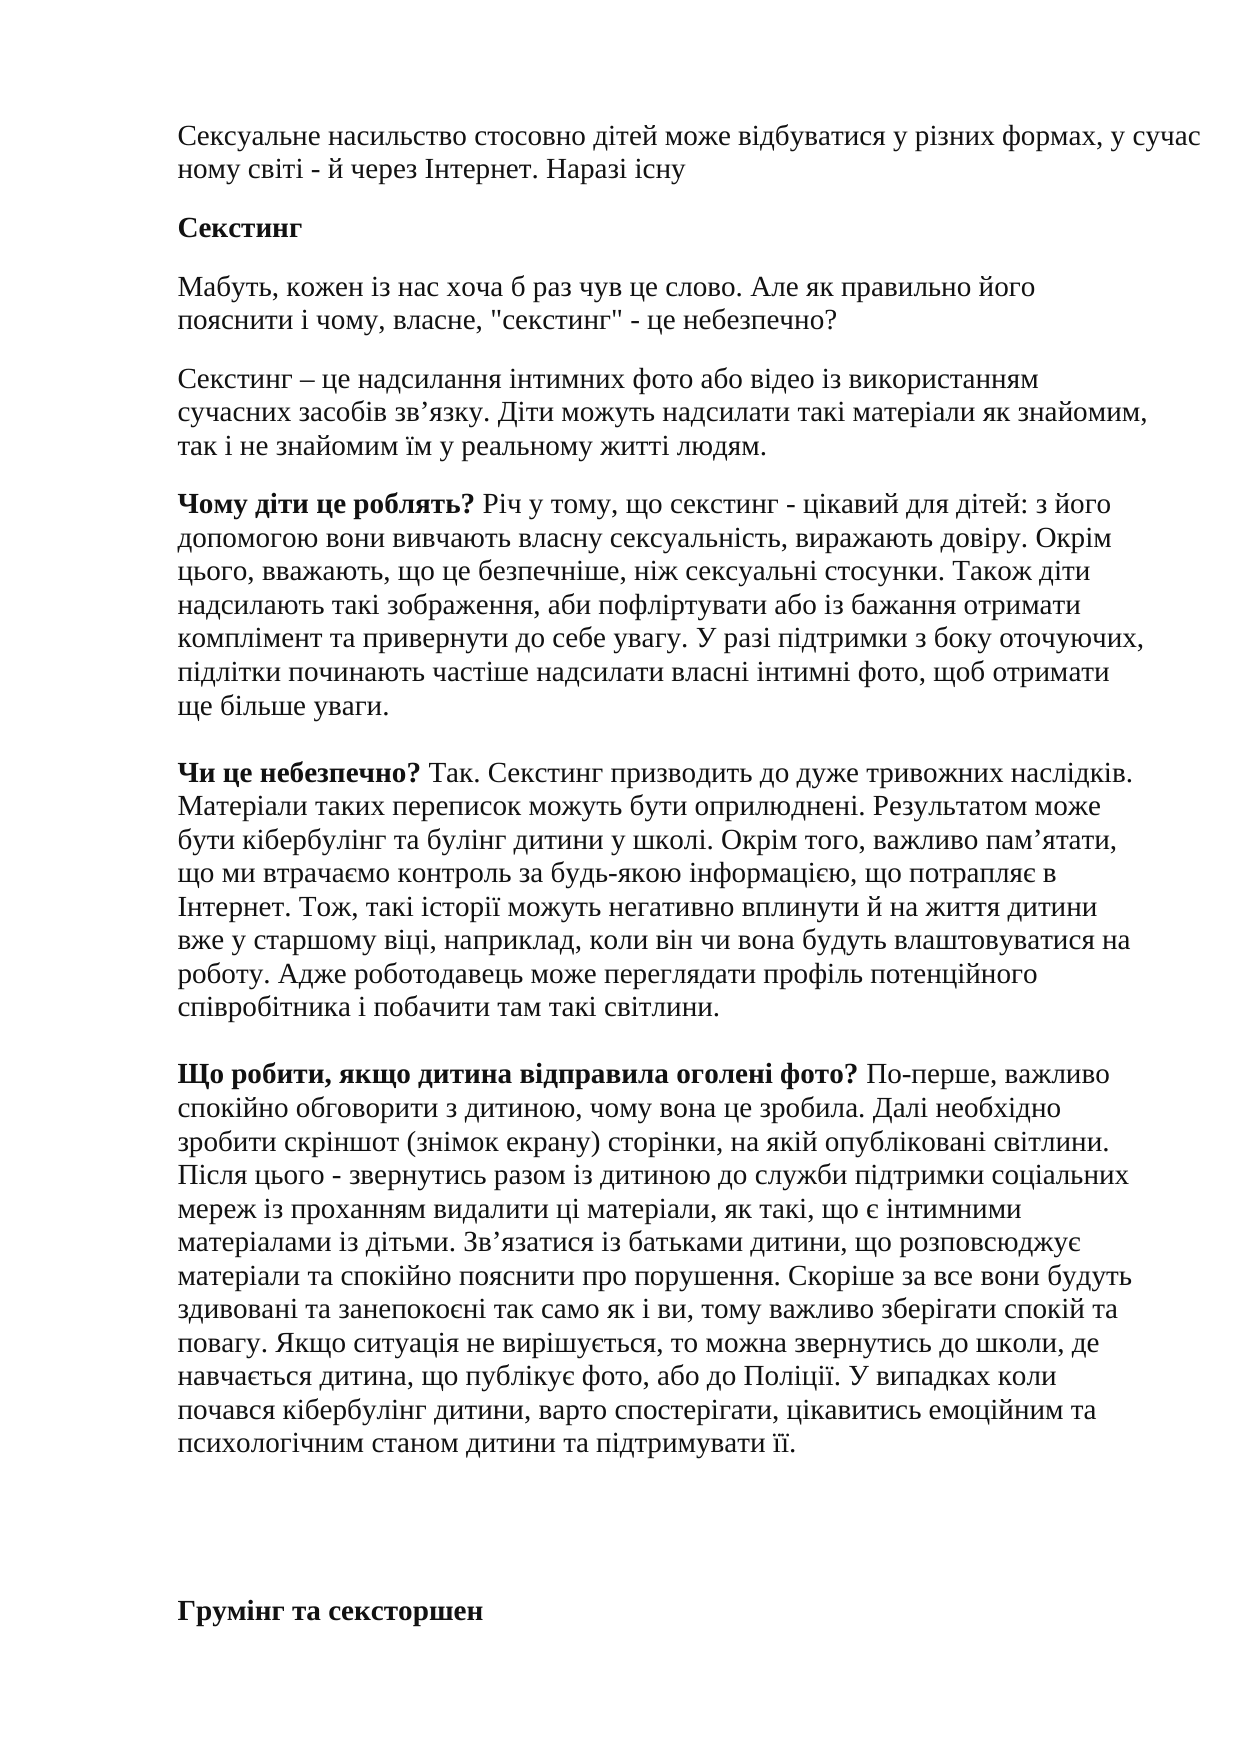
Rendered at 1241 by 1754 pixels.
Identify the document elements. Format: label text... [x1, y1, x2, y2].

text Сексуальне насильство стосовно дітей може відбуватися у різних формах, у сучасному світі - й через Інтернет. Наразі існує багато видів насильства, про які варто знати, щоб уберегти своїх дітей. [177, 118, 1152, 185]
text Секстинг – це надсилання інтимних фото або відео із використанням сучасних засобів зв’язку. Діти можуть надсилати такі матеріали як знайомим, так і не знайомим їм у реальному житті людям. [177, 361, 1152, 461]
text Мабуть, кожен із нас хоча б раз чув це слово. Але як правильно його пояснити і чому, власне, "секстинг" - це небезпечно? [177, 269, 1152, 336]
text Що робити, якщо дитина відправила оголені фото? По-перше, важливо спокійно обговорити з дитиною, чому вона це зробила. Далі необхідно зробити скріншот (знімок екрану) сторінки, на якій опубліковані світлини. Після цього - звернутись разом із дитиною до служби підтримки соціальних мереж із проханням видалити ці матеріали, як такі, що є інтимними матеріалами із дітьми. Зв’язатися із батьками дитини, що розповсюджує матеріали та спокійно пояснити про порушення. Скоріше за все вони будуть здивовані та занепокоєні так само як і ви, тому важливо зберігати спокій та повагу. Якщо ситуація не вирішується, то можна звернутись до школи, де навчається дитина, що публікує фото, або до Поліції. У випадках коли почався кібербулінг дитини, варто спостерігати, цікавитись емоційним та психологічним станом дитини та підтримувати її. [177, 1057, 1152, 1459]
text Секстинг [177, 210, 1152, 244]
text Грумінг та сексторшен [177, 1593, 1152, 1627]
text Чи це небезпечно? Так. Секстинг призводить до дуже тривожних наслідків. Матеріали таких переписок можуть бути оприлюднені. Результатом може бути кібербулінг та булінг дитини у школі. Окрім того, важливо пам’ятати, що ми втрачаємо контроль за будь-якою інформацією, що потрапляє в Інтернет. Тож, такі історії можуть негативно вплинути й на життя дитини вже у старшому віці, наприклад, коли він чи вона будуть влаштовуватися на роботу. Адже роботодавець може переглядати профіль потенційного співробітника і побачити там такі світлини. [177, 755, 1152, 1023]
text Чому діти це роблять? Річ у тому, що секстинг - цікавий для дітей: з його допомогою вони вивчають власну сексуальність, виражають довіру. Окрім цього, вважають, що це безпечніше, ніж сексуальні стосунки. Також діти надсилають такі зображення, аби пофліртувати або із бажання отримати комплімент та привернути до себе увагу. У разі підтримки з боку оточуючих, підлітки починають частіше надсилати власні інтимні фото, щоб отримати ще більше уваги. [177, 486, 1152, 721]
